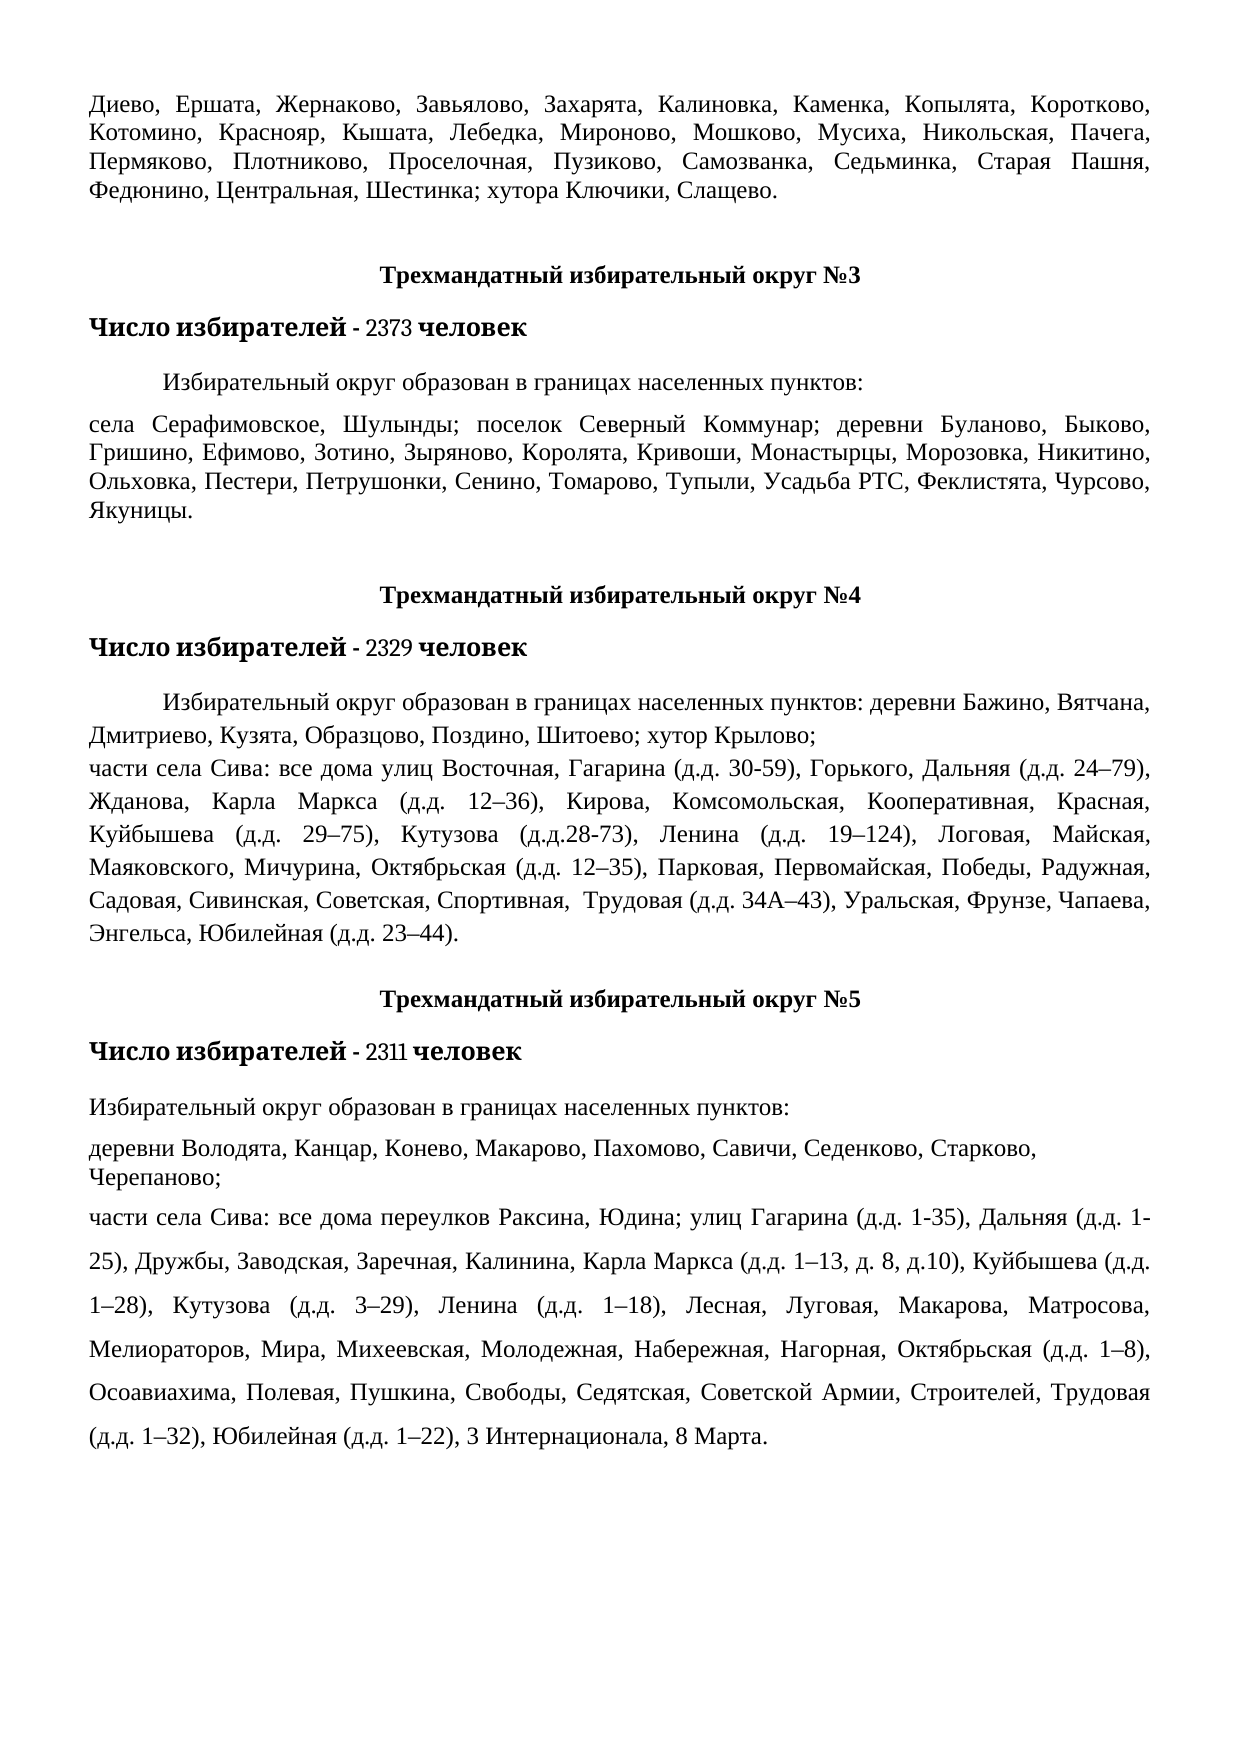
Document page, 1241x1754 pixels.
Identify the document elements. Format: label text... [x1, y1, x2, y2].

text части села Сива: все дома улиц Восточная, Гагарина (д.д. 30-59), Горького, Дальняя (д.д. 24–79), Жданова, Карла Маркса (д.д. 12–36), Кирова, Комсомольская, Кооперативная, Красная, Куйбышева (д.д. 29–75), Кутузова (д.д.28-73), Ленина (д.д. 19–124), Логовая, Майская, Маяковского, Мичурина, Октябрьская (д.д. 12–35), Парковая, Первомайская, Победы, Радужная, Садовая, Сивинская, Советская, Спортивная, Трудовая (д.д. 34А–43), Уральская, Фрунзе, Чапаева, Энгельса, Юбилейная (д.д. 23–44). [89, 753, 1152, 947]
subtitle Число избирателей - 2329 человек [89, 634, 1152, 662]
text Трехмандатный избирательный округ №4 [89, 580, 1152, 609]
subtitle Число избирателей - 2311 человек [89, 1038, 1152, 1067]
text Трехмандатный избирательный округ №5 [89, 984, 1152, 1013]
subtitle Число избирателей - 2373 человек [89, 314, 1152, 342]
text Избирательный округ образован в границах населенных пунктов: [89, 367, 1152, 396]
text Трехмандатный избирательный округ №3 [89, 260, 1152, 289]
text села Серафимовское, Шулынды; поселок Северный Коммунар; деревни Буланово, Быково, Гришино, Ефимово, Зотино, Зыряново, Королята, Кривоши, Монастырцы, Морозовка, Никитино, Ольховка, Пестери, Петрушонки, Сенино, Томарово, Тупыли, Усадьба РТС, Феклистята, Чурсово, Якуницы. [89, 409, 1152, 524]
text Избирательный округ образован в границах населенных пунктов: деревни Бажино, Вятчана, Дмитриево, Кузята, Образцово, Поздино, Шитоево; хутор Крылово; [89, 687, 1152, 749]
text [89, 89, 1152, 204]
text Избирательный округ образован в границах населенных пунктов: [89, 1092, 1152, 1121]
text части села Сива: все дома переулков Раксина, Юдина; улиц Гагарина (д.д. 1-35), Дальняя (д.д. 1-25), Дружбы, Заводская, Заречная, Калинина, Карла Маркса (д.д. 1–13, д. 8, д.10), Куйбышева (д.д. 1–28), Кутузова (д.д. 3–29), Ленина (д.д. 1–18), Лесная, Луговая, Макарова, Матросова, Мелиораторов, Мира, Михеевская, Молодежная, Набережная, Нагорная, Октябрьская (д.д. 1–8), Осоавиахима, Полевая, Пушкина, Свободы, Седятская, Советской Армии, Строителей, Трудовая (д.д. 1–32), Юбилейная (д.д. 1–22), 3 Интернационала, 8 Марта. [89, 1191, 1152, 1453]
text деревни Володята, Канцар, Конево, Макарово, Пахомово, Савичи, Седенково, Старково, Черепаново; [89, 1133, 1152, 1191]
